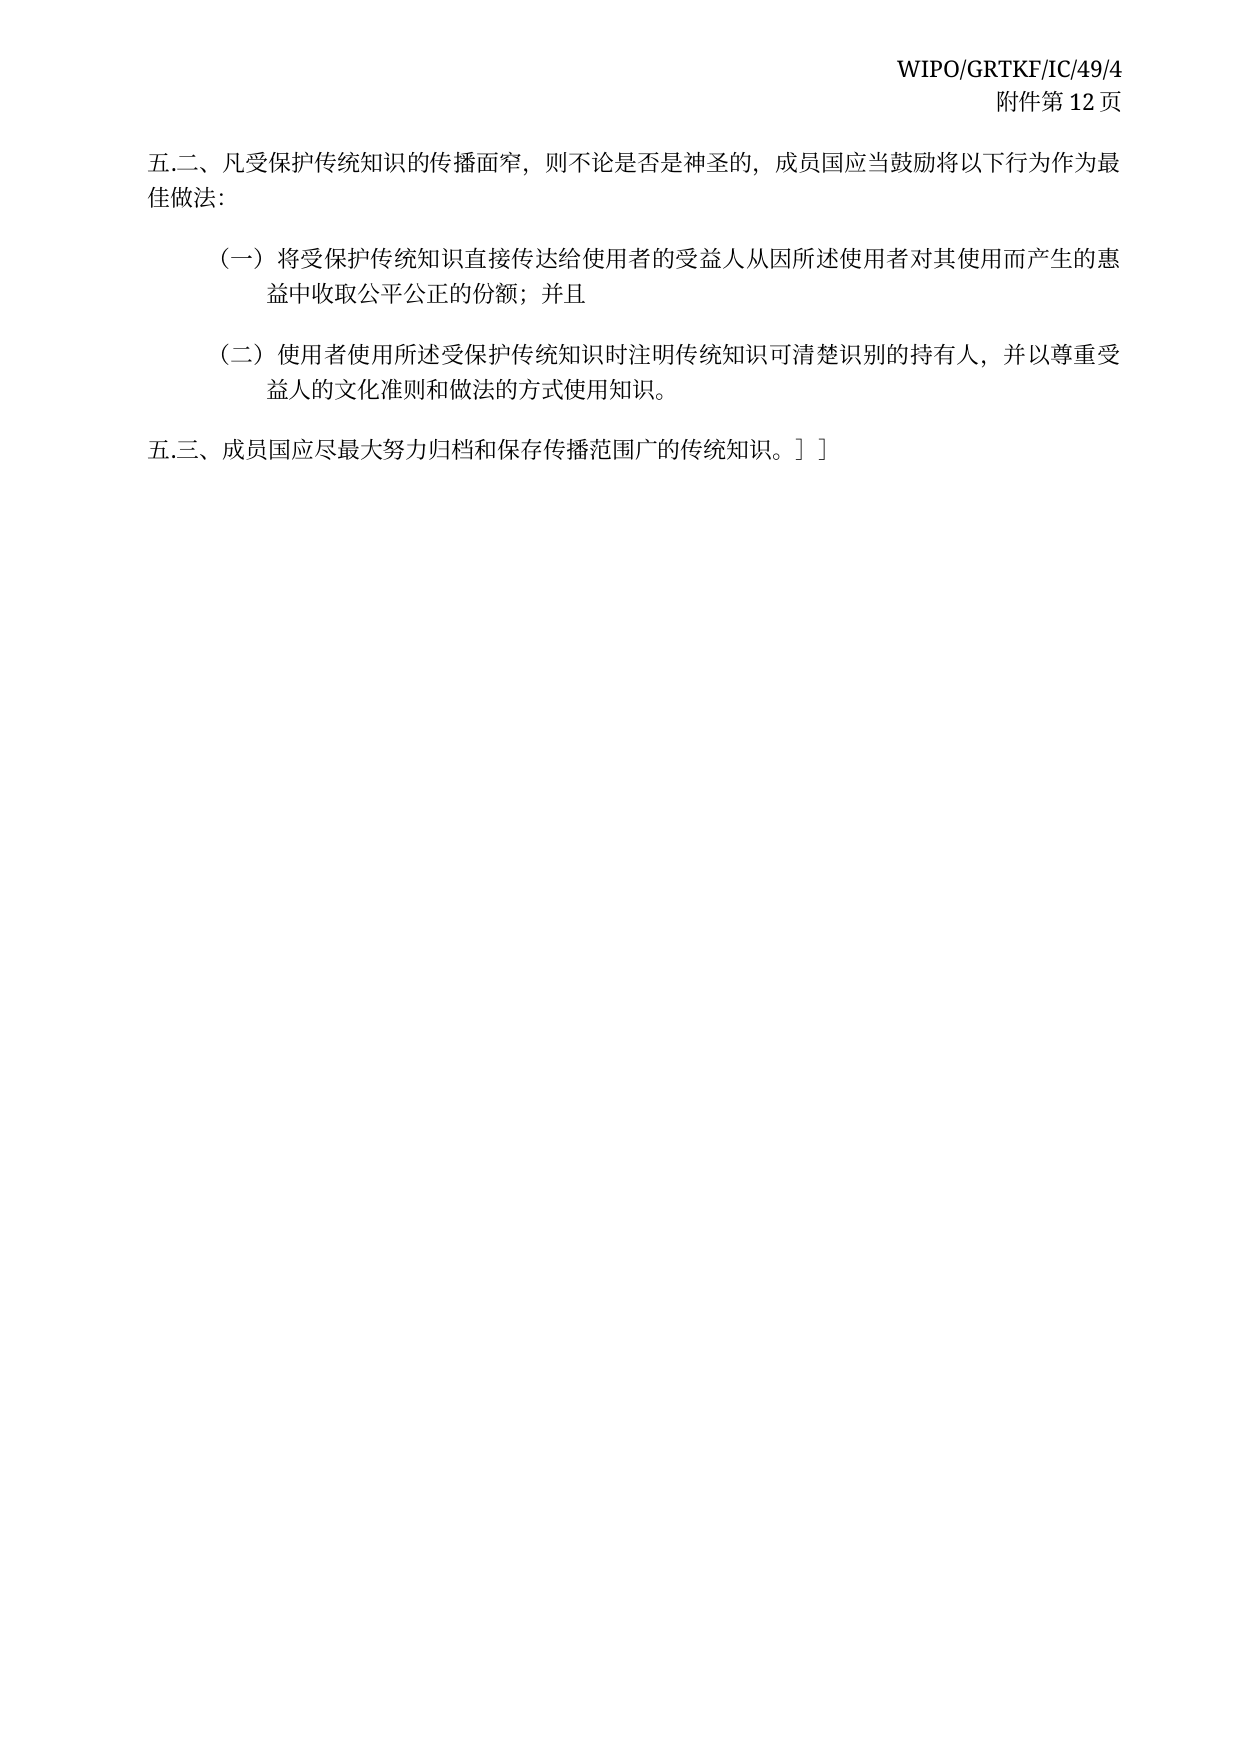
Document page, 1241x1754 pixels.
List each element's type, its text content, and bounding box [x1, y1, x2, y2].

text 五.二、凡受保护传统知识的传播面窄，则不论是否是神圣的，成员国应当鼓励将以下行为作为最佳做‍‍‍法： [148, 142, 1122, 213]
text （二）使用者使用所述受保护传统知识时注明传统知识可清楚识别的持有人，并以尊重受益人的文化准则和做法的方式使用知识。 [207, 334, 1122, 405]
text （一）将受保护传统知识直接传达给使用者的受益人从因所述使用者对其使用而产生的惠益中收取公平公正的份额；并且 [207, 238, 1122, 309]
text 五.三、成员国应尽最大努力归档和保存传播范围广的传统知识。］］ [148, 430, 1122, 465]
